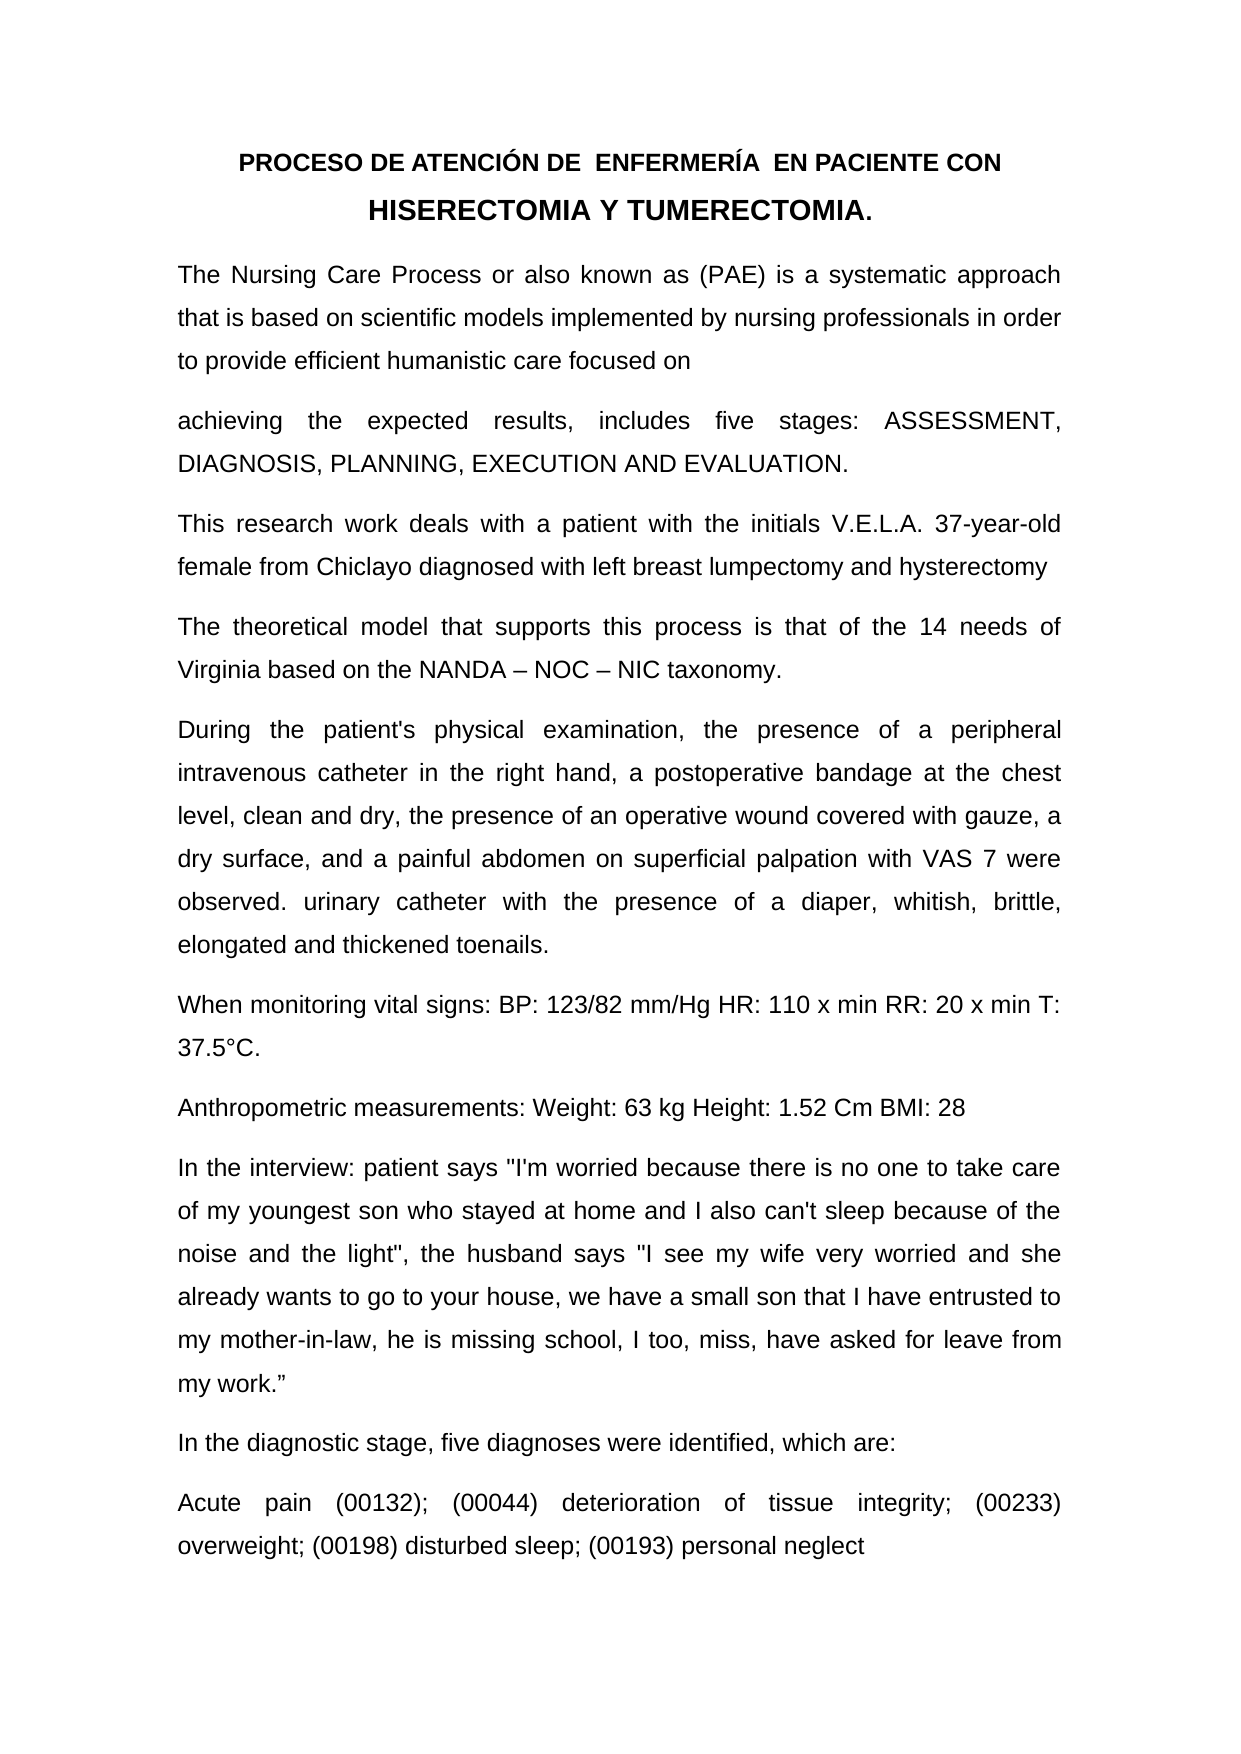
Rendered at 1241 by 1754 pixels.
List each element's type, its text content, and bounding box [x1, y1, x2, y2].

text achieving the expected results, includes five stages: ASSESSMENT, DIAGNOSIS, PLANNING, EXECUTION AND EVALUATION. [177, 406, 1063, 478]
text PROCESO DE ATENCIÓN DE ENFERMERÍA EN PACIENTE CON HISERECTOMIA Y TUMERECTOMIA. [177, 148, 1063, 227]
text Acute pain (00132); (00044) deterioration of tissue integrity; (00233) overweight; (00198) disturbed sleep; (00193) personal neglect [177, 1488, 1063, 1560]
text In the interview: patient says "I'm worried because there is no one to take care of my youngest son who stayed at home and I also can't sleep because of the noise and the light", the husband says "I see my wife very worried and she already wants to go to your house, we have a small son that I have entrusted to my mother-in-law, he is missing school, I too, miss, have asked for leave from my work.” [177, 1153, 1063, 1397]
text When monitoring vital signs: BP: 123/82 mm/Hg HR: 110 x min RR: 20 x min T: 37.5°C. [177, 990, 1063, 1062]
text During the patient's physical examination, the presence of a peripheral intravenous catheter in the right hand, a postoperative bandage at the chest level, clean and dry, the presence of an operative wound covered with gauze, a dry surface, and a painful abdomen on superficial palpation with VAS 7 were observed. urinary catheter with the presence of a diaper, whitish, brittle, elongated and thickened toenails. [177, 715, 1063, 959]
text Anthropometric measurements: Weight: 63 kg Height: 1.52 Cm BMI: 28 [177, 1093, 1063, 1122]
text The Nursing Care Process or also known as (PAE) is a systematic approach that is based on scientific models implemented by nursing professionals in order to provide efficient humanistic care focused on [177, 260, 1063, 375]
text This research work deals with a patient with the initials V.E.L.A. 37-year-old female from Chiclayo diagnosed with left breast lumpectomy and hysterectomy [177, 509, 1063, 581]
text In the diagnostic stage, five diagnoses were identified, which are: [177, 1428, 1063, 1457]
text The theoretical model that supports this process is that of the 14 needs of Virginia based on the NANDA – NOC – NIC taxonomy. [177, 612, 1063, 684]
